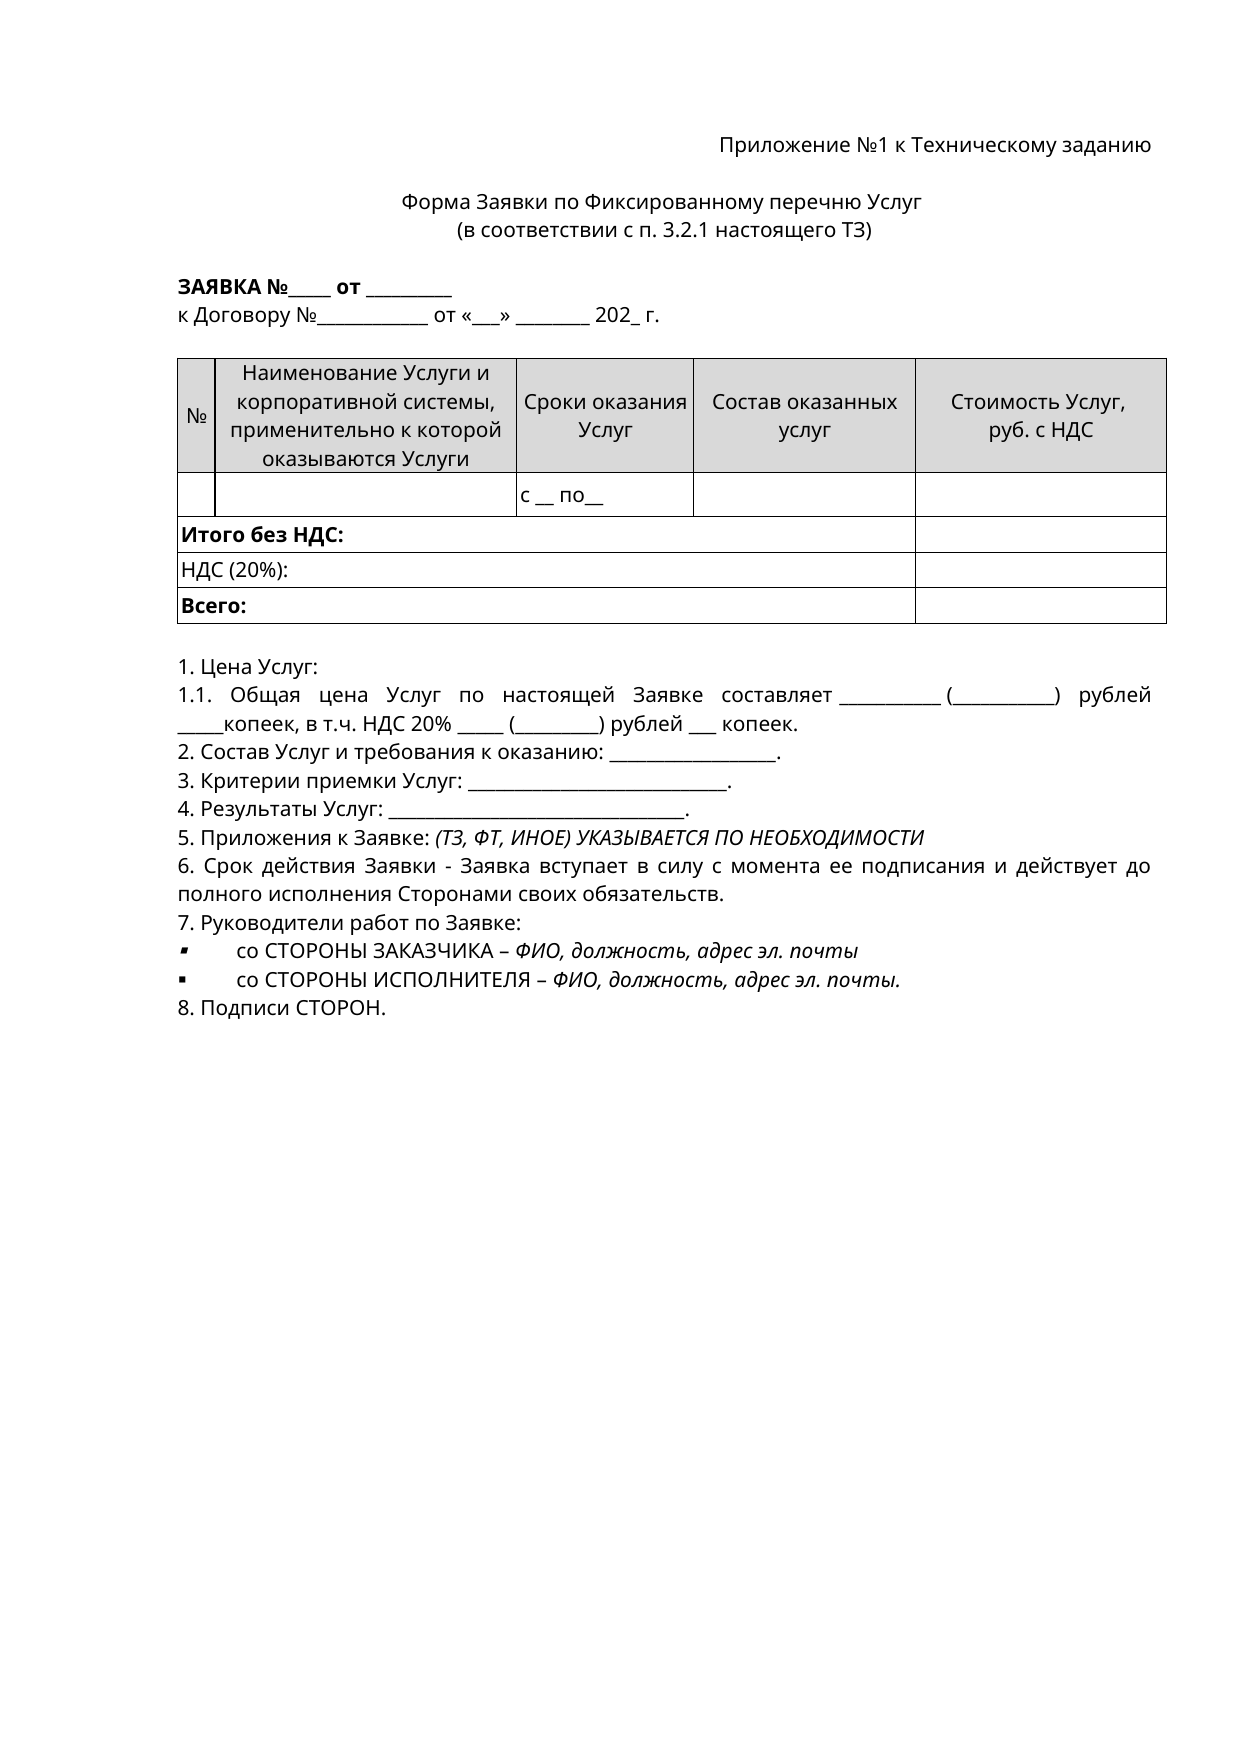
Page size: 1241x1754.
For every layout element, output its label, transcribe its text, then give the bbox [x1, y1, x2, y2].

table_header № [178, 359, 214, 472]
table_cell с __ по__ [517, 473, 693, 516]
text Заявка №_____ от __________ [177, 272, 1152, 301]
text к Договору №____________ от «___» ________ 202_ г. [177, 301, 1152, 329]
list со стороны ИСПОЛНИТЕЛЯ – ФИО, должность, адрес эл. почты. [177, 965, 1152, 993]
table_cell Итого без НДС: [178, 517, 915, 552]
text Форма Заявки по Фиксированному перечню Услуг (в соответствии с п. 3.2.1 настоящего ТЗ) [177, 187, 1152, 244]
table_cell [178, 473, 214, 516]
table_cell [216, 473, 516, 516]
table_cell [916, 553, 1166, 587]
text 2. Состав Услуг и требования к оказанию: __________________. [177, 737, 1152, 766]
table_header Наименование Услуги и корпоративной системы, применительно к которой оказываются Услуги [216, 359, 516, 472]
table_header Состав оказанных услуг [694, 359, 915, 472]
text 1. Цена Услуг: [177, 652, 1152, 680]
text 8. Подписи Сторон. [177, 993, 1152, 1022]
list со стороны ЗАКАЗЧИКА – ФИО, должность, адрес эл. почты [177, 936, 1152, 965]
table_header Стоимость Услуг, руб. с НДС [916, 359, 1166, 472]
table_cell Всего: [178, 588, 915, 622]
table_cell [694, 473, 915, 516]
table_cell [916, 517, 1166, 552]
table_cell [916, 588, 1166, 622]
text 7. Руководители работ по Заявке: [177, 908, 1152, 936]
text 3. Критерии приемки Услуг: ____________________________. [177, 766, 1152, 794]
text Приложение №1 к Техническому заданию [177, 130, 1152, 158]
text 1.1. Общая цена Услуг по настоящей Заявке составляет ___________ (___________) рублей _____копеек, в т.ч. НДС 20% _____ (_________) рублей ___ копеек. [177, 680, 1152, 737]
text 4. Результаты Услуг: ________________________________. [177, 794, 1152, 823]
table_cell НДС (20%): [178, 553, 915, 587]
text 5. Приложения к Заявке: (ТЗ, ФТ, иное) указывается по необходимости [177, 823, 1152, 851]
text 6. Срок действия Заявки - Заявка вступает в силу с момента ее подписания и действует до полного исполнения Сторонами своих обязательств. [177, 851, 1152, 908]
table_cell [916, 473, 1166, 516]
table_header Сроки оказания Услуг [517, 359, 693, 472]
